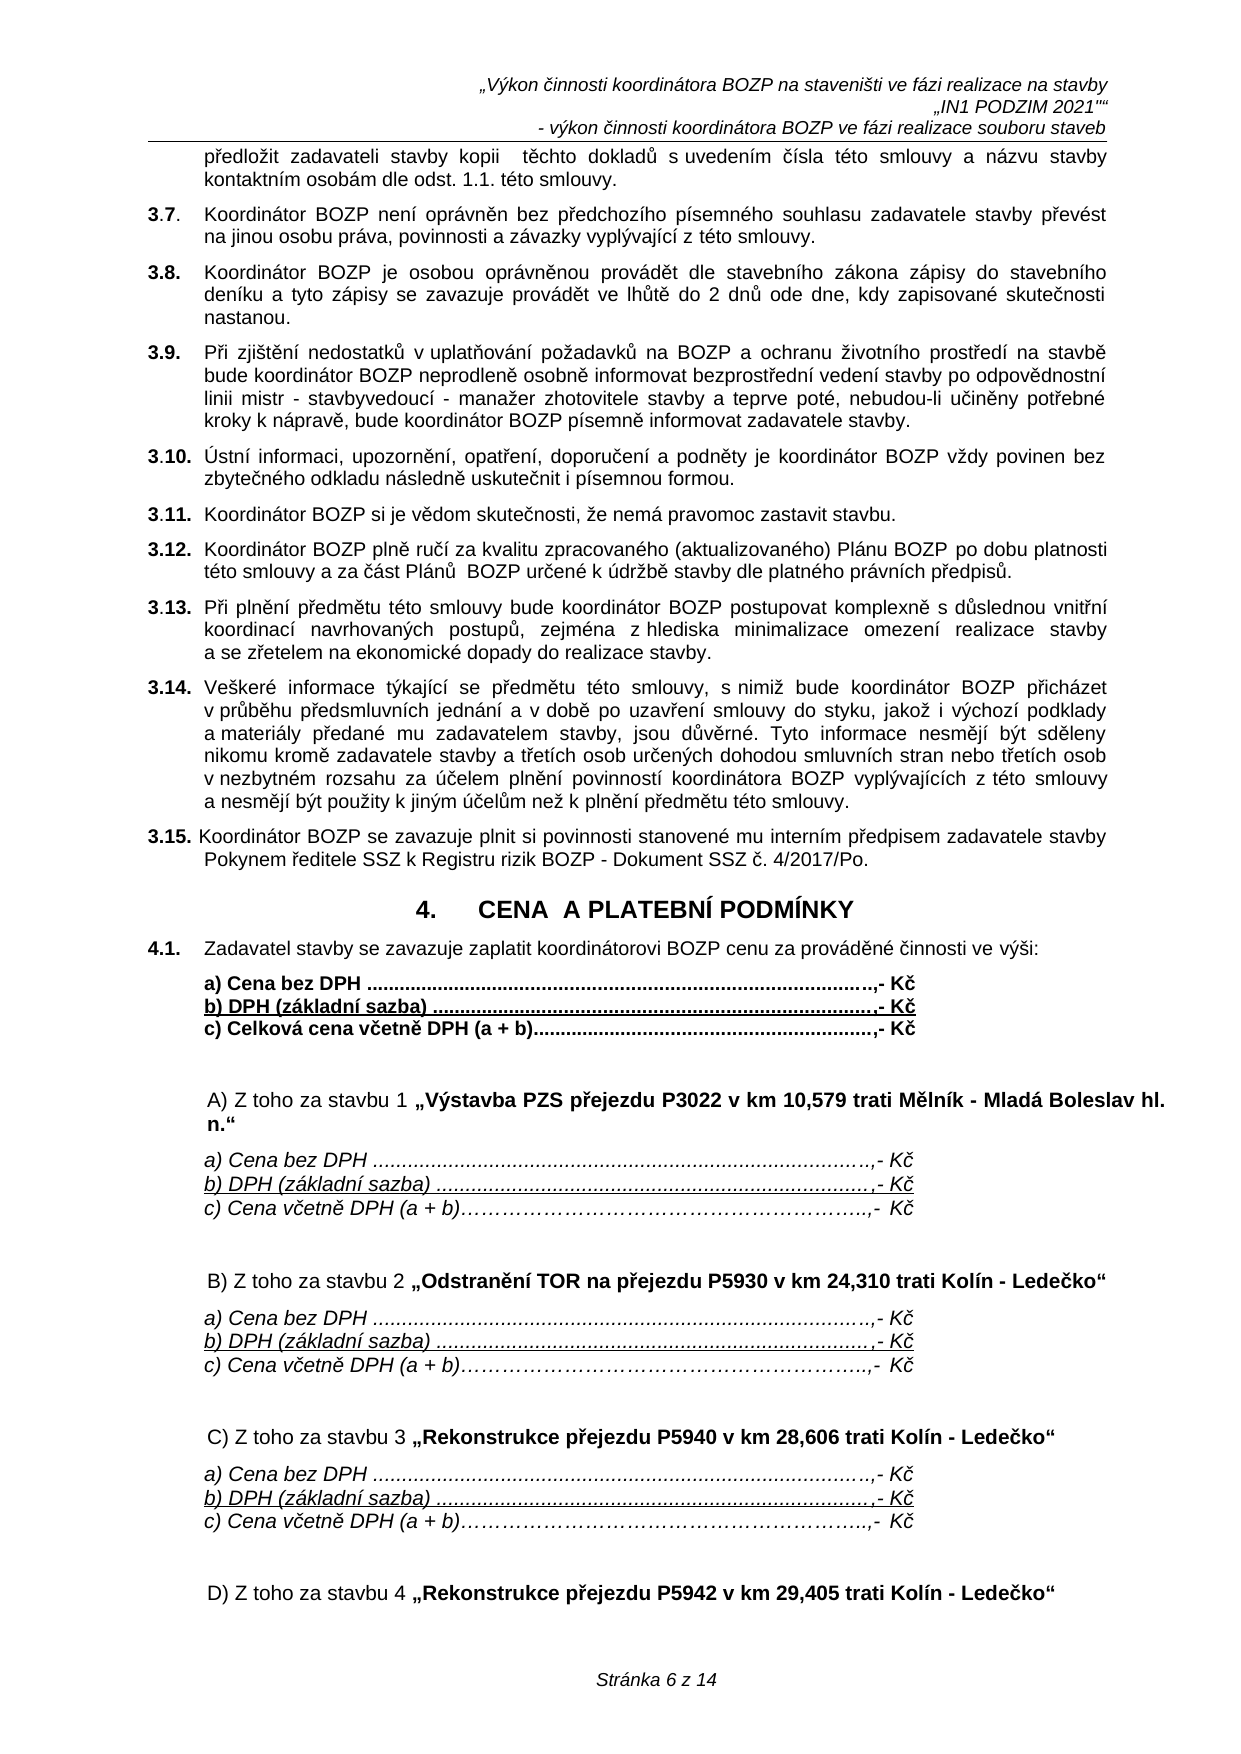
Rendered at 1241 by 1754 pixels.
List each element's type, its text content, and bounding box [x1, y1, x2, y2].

text 4. CENA A PLATEBNÍ PODMÍNKY [148, 895, 1122, 924]
text 3.12. Koordinátor BOZP plně ručí za kvalitu zpracovaného (aktualizovaného) Plánu BOZP po dobu platnosti této smlouvy a za část Plánů BOZP určené k údržbě stavby dle platného právních předpisů. [148, 538, 1107, 583]
text a) Cena bez DPH ..,- Kč [162, 972, 1122, 994]
text b) DPH (základní sazba) ,- Kč [162, 1329, 1122, 1353]
text D) Z toho za stavbu 4 „Rekonstrukce přejezdu P5942 v km 29,405 trati Kolín - Ledečko“ [207, 1581, 1167, 1605]
text c) Cena včetně DPH (a + b)…………………………………………………..,- Kč [162, 1196, 1122, 1220]
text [162, 1509, 1122, 1533]
text a) Cena bez DPH ..,- Kč [162, 1148, 1122, 1172]
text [148, 145, 1107, 190]
text c) Celková cena včetně DPH (a + b) ,- Kč [162, 1017, 1122, 1040]
text 3.11. Koordinátor BOZP si je vědom skutečnosti, že nemá pravomoc zastavit stavbu. [148, 502, 1107, 525]
text a) Cena bez DPH ..,- Kč [162, 1461, 1122, 1485]
text 4.1. Zadavatel stavby se zavazuje zaplatit koordinátorovi BOZP cenu za prováděné činnosti ve výši: [148, 937, 1122, 959]
text b) DPH (základní sazba) ,- Kč [162, 1485, 1122, 1509]
text b) DPH (základní sazba) ,- Kč [162, 1172, 1122, 1196]
text c) Cena včetně DPH (a + b)…………………………………………………..,- Kč [162, 1353, 1122, 1377]
text B) Z toho za stavbu 2 „Odstranění TOR na přejezdu P5930 v km 24,310 trati Kolín - Ledečko“ [207, 1269, 1167, 1293]
text 3.15. Koordinátor BOZP se zavazuje plnit si povinnosti stanovené mu interním předpisem zadavatele stavby Pokynem ředitele SSZ k Registru rizik BOZP - Dokument SSZ č. 4/2017/Po. [148, 825, 1107, 870]
text A) Z toho za stavbu 1 „Výstavba PZS přejezdu P3022 v km 10,579 trati Mělník - Mladá Boleslav hl. n.“ [207, 1088, 1167, 1136]
text 3.13. Při plnění předmětu této smlouvy bude koordinátor BOZP postupovat komplexně s důslednou vnitřní koordinací navrhovaných postupů, zejména z hlediska minimalizace omezení realizace stavby a se zřetelem na ekonomické dopady do realizace stavby. [148, 596, 1107, 664]
text 3.10. Ústní informaci, upozornění, opatření, doporučení a podněty je koordinátor BOZP vždy povinen bez zbytečného odkladu následně uskutečnit i písemnou formou. [148, 444, 1107, 490]
text 3.9. Při zjištění nedostatků v uplatňování požadavků na BOZP a ochranu životního prostředí na stavbě bude koordinátor BOZP neprodleně osobně informovat bezprostřední vedení stavby po odpovědnostní linii mistr - stavbyvedoucí - manažer zhotovitele stavby a teprve poté, nebudou-li učiněny potřebné kroky k nápravě, bude koordinátor BOZP písemně informovat zadavatele stavby. [148, 341, 1107, 432]
text b) DPH (základní sazba) ,- Kč [162, 994, 1122, 1017]
text C) Z toho za stavbu 3 „Rekonstrukce přejezdu P5940 v km 28,606 trati Kolín - Ledečko“ [207, 1425, 1167, 1449]
text 3.14. Veškeré informace týkající se předmětu této smlouvy, s nimiž bude koordinátor BOZP přicházet v průběhu předsmluvních jednání a v době po uzavření smlouvy do styku, jakož i výchozí podklady a materiály předané mu zadavatelem stavby, jsou důvěrné. Tyto informace nesmějí být sděleny nikomu kromě zadavatele stavby a třetích osob určených dohodou smluvních stran nebo třetích osob v nezbytném rozsahu za účelem plnění povinností koordinátora BOZP vyplývajících z této smlouvy a nesmějí být použity k jiným účelům než k plnění předmětu této smlouvy. [148, 676, 1107, 812]
text 3.8. Koordinátor BOZP je osobou oprávněnou provádět dle stavebního zákona zápisy do stavebního deníku a tyto zápisy se zavazuje provádět ve lhůtě do 2 dnů ode dne, kdy zapisované skutečnosti nastanou. [148, 261, 1107, 329]
text a) Cena bez DPH ..,- Kč [162, 1305, 1122, 1329]
text 3.7. Koordinátor BOZP není oprávněn bez předchozího písemného souhlasu zadavatele stavby převést na jinou osobu práva, povinnosti a závazky vyplývající z této smlouvy. [148, 203, 1107, 248]
